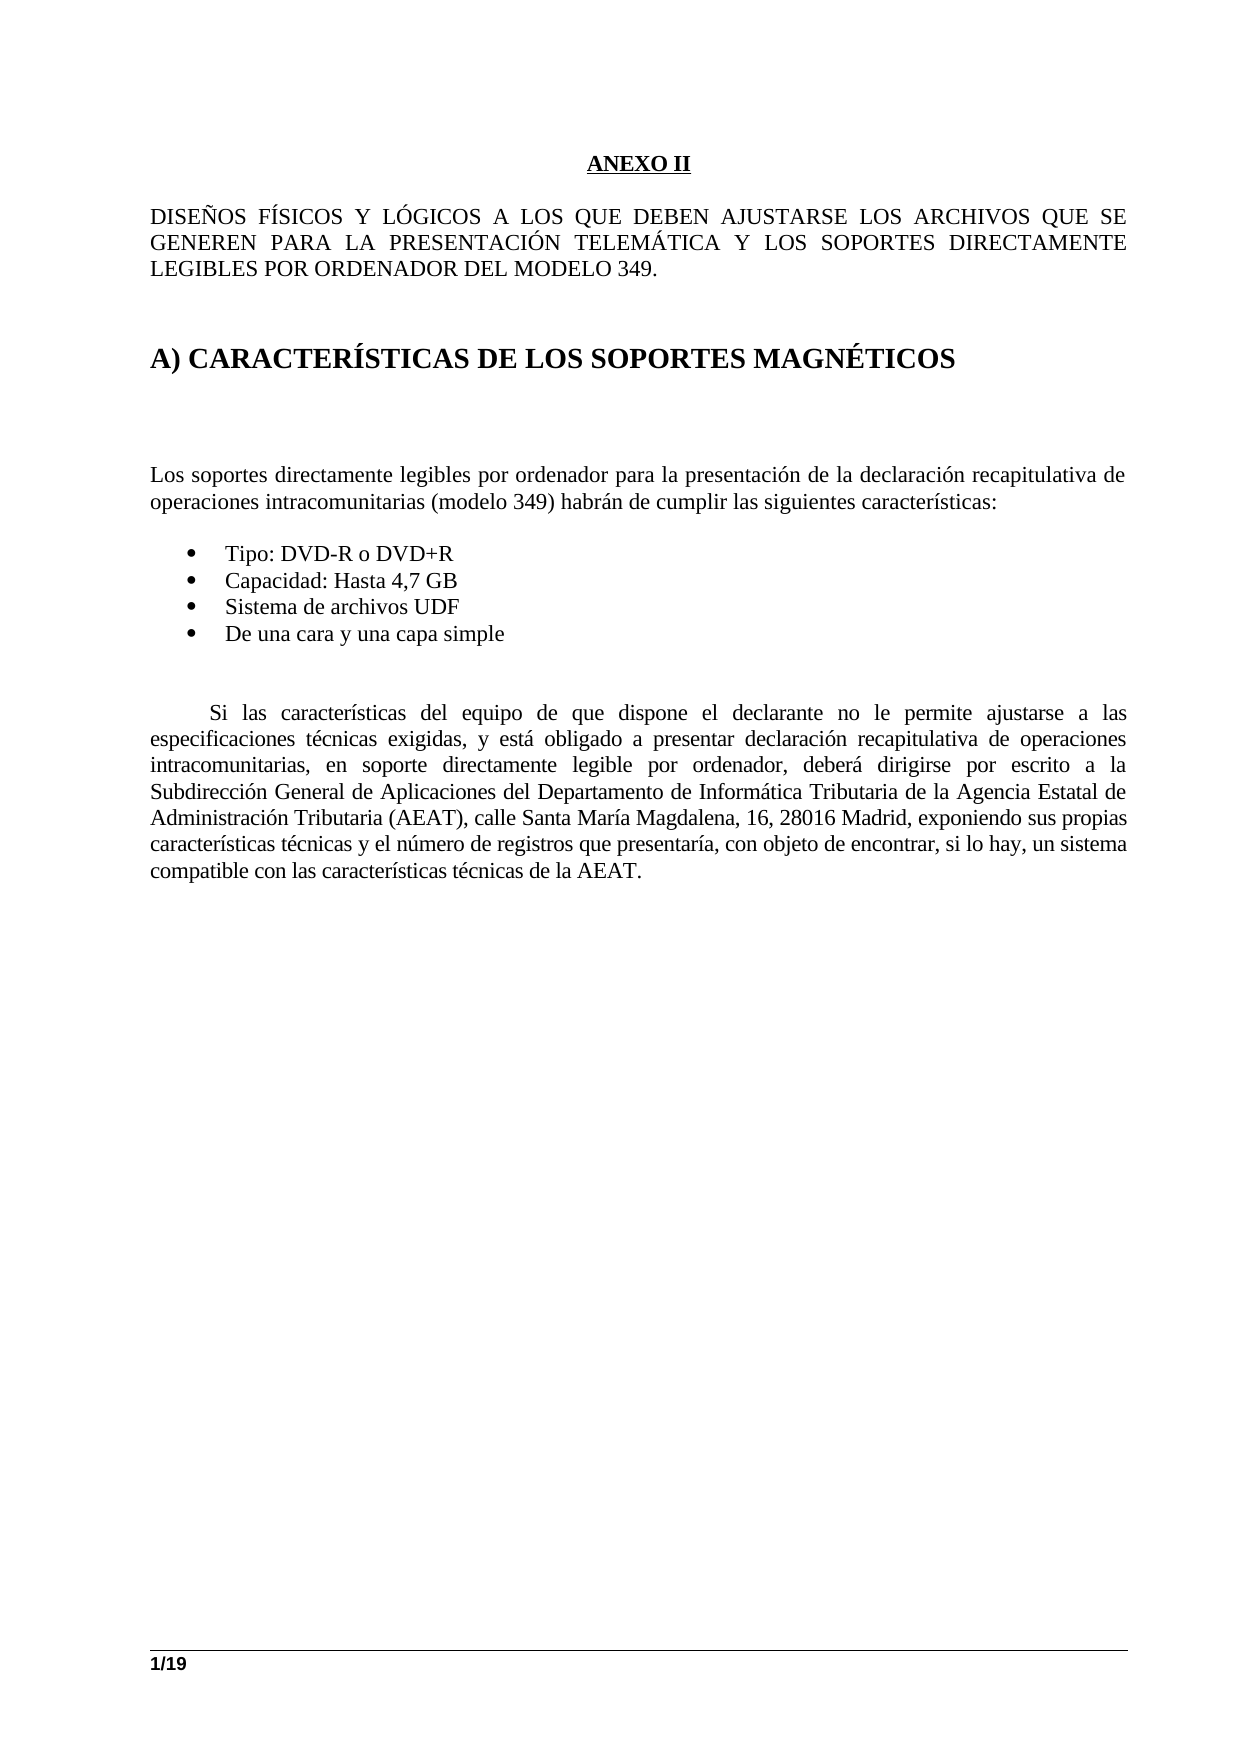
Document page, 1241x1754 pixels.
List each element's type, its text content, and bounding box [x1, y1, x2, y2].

title ANEXO II [150, 150, 1128, 176]
text A) CARACTERÍSTICAS DE LOS SOPORTES MAGNÉTICOS [150, 342, 1128, 375]
list De una cara y una capa simple [187, 619, 1128, 646]
list Capacidad: Hasta 4,7 GB [187, 567, 1128, 593]
text Si las características del equipo de que dispone el declarante no le permite ajustarse a las especificaciones técnicas exigidas, y está obligado a presentar declaración recapitulativa de operaciones intracomunitarias, en soporte directamente legible por ordenador, deberá dirigirse por escrito a la Subdirección General de Aplicaciones del Departamento de Informática Tributaria de la Agencia Estatal de Administración Tributaria (AEAT), calle Santa María Magdalena, 16, 28016 Madrid, exponiendo sus propias características técnicas y el número de registros que presentaría, con objeto de encontrar, si lo hay, un sistema compatible con las características técnicas de la AEAT. [150, 699, 1128, 883]
text Los soportes directamente legibles por ordenador para la presentación de la declaración recapitulativa de operaciones intracomunitarias (modelo 349) habrán de cumplir las siguientes características: [150, 461, 1128, 514]
list Sistema de archivos UDF [187, 593, 1128, 619]
subtitle DISEÑOS FÍSICOS Y LÓGICOS A LOS QUE DEBEN AJUSTARSE LOS ARCHIVOS QUE SE GENEREN PARA LA PRESENTACIÓN TELEMÁTICA Y LOS SOPORTES DIRECTAMENTE LEGIBLES POR ORDENADOR DEL MODELO 349. [150, 203, 1128, 282]
list Tipo: DVD-R o DVD+R [187, 541, 1128, 567]
